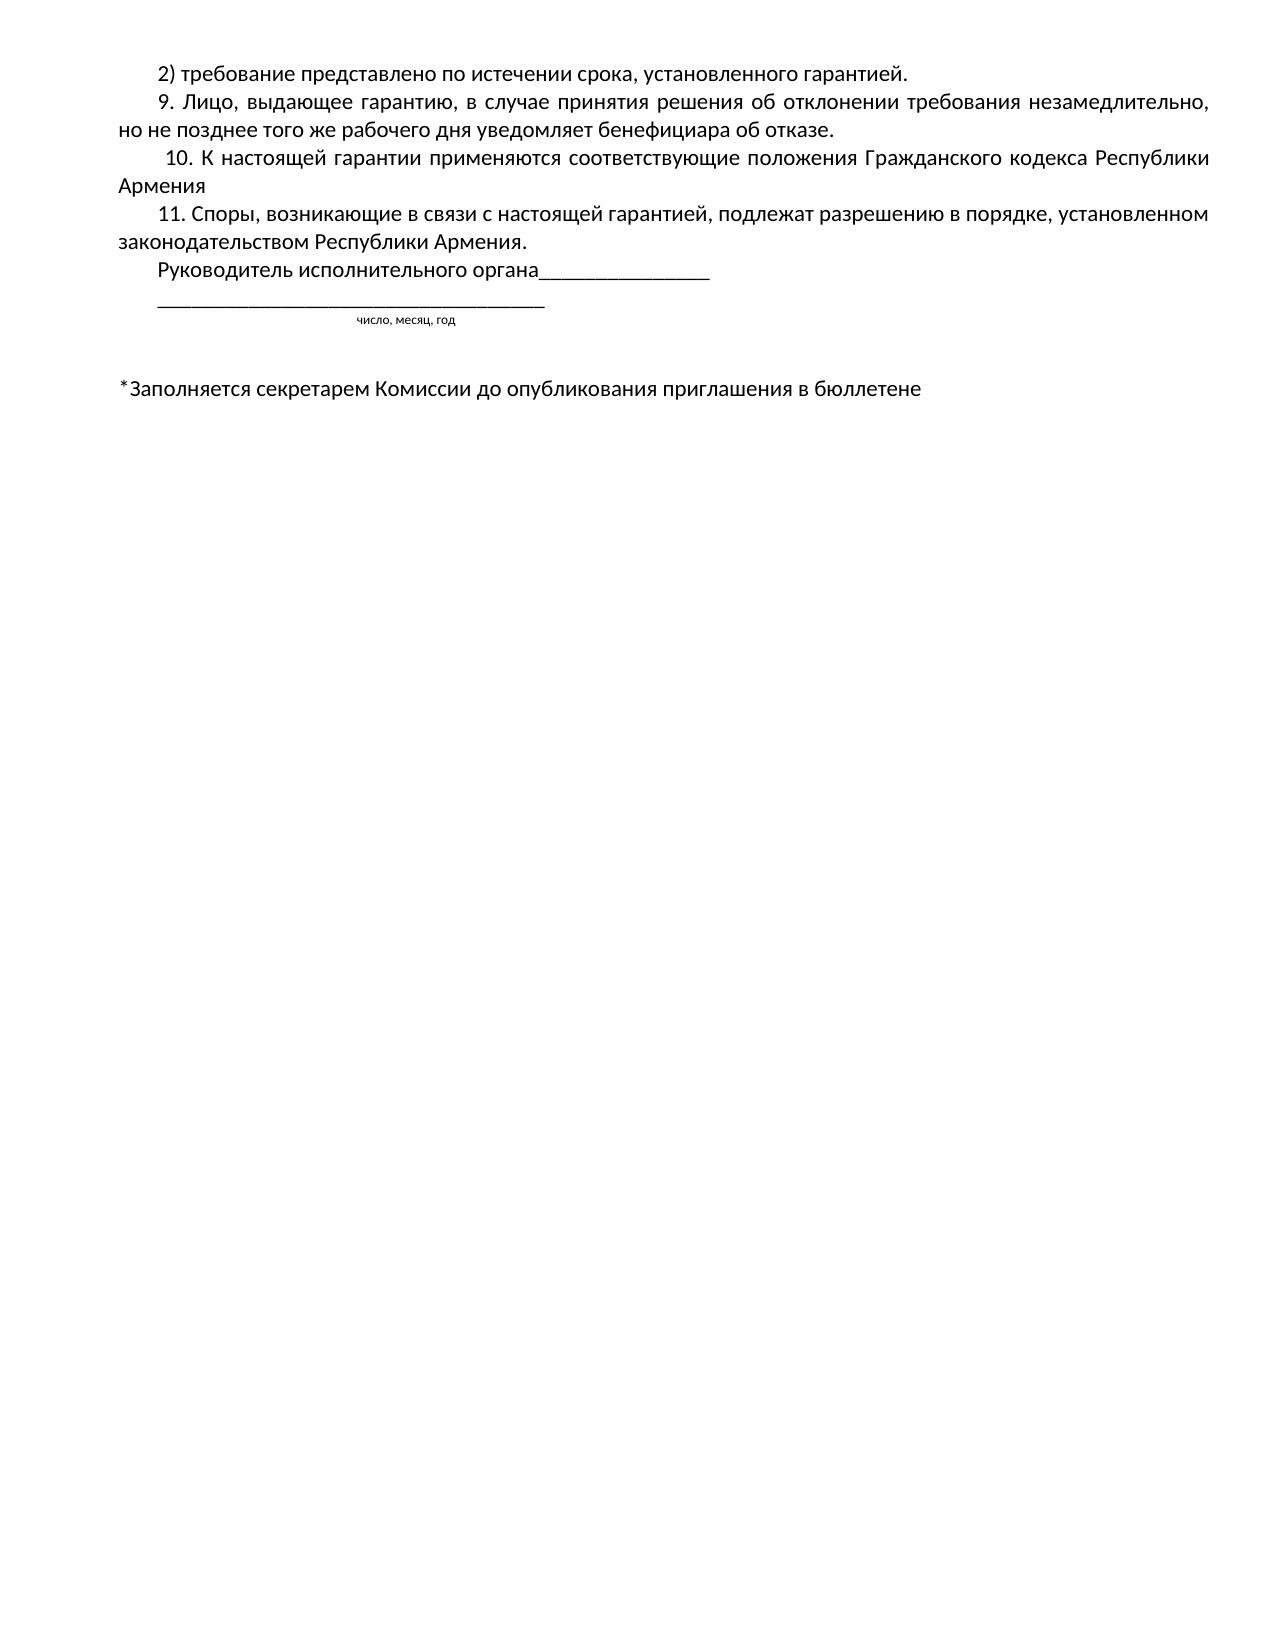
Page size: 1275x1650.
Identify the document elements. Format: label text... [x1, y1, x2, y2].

text число, месяц, год [118, 311, 1211, 339]
text 2) требование представлено по истечении срока, установленного гарантией. [118, 59, 1211, 87]
text Руководитель исполнительного органа_______________ [118, 255, 1211, 283]
text 9. Лицо, выдающее гарантию, в случае принятия решения об отклонении требования незамедлительно, но не позднее того же рабочего дня уведомляет бенефициара об отказе. [118, 87, 1211, 143]
text 10. К настоящей гарантии применяются соответствующие положения Гражданского кодекса Республики Армения [118, 143, 1211, 199]
text __________________________________ [118, 283, 1211, 311]
text *Заполняется секретарем Комиссии до опубликования приглашения в бюллетене [118, 374, 1211, 402]
text 11. Споры, возникающие в связи с настоящей гарантией, подлежат разрешению в порядке, установленном законодательством Республики Армения. [118, 199, 1211, 255]
